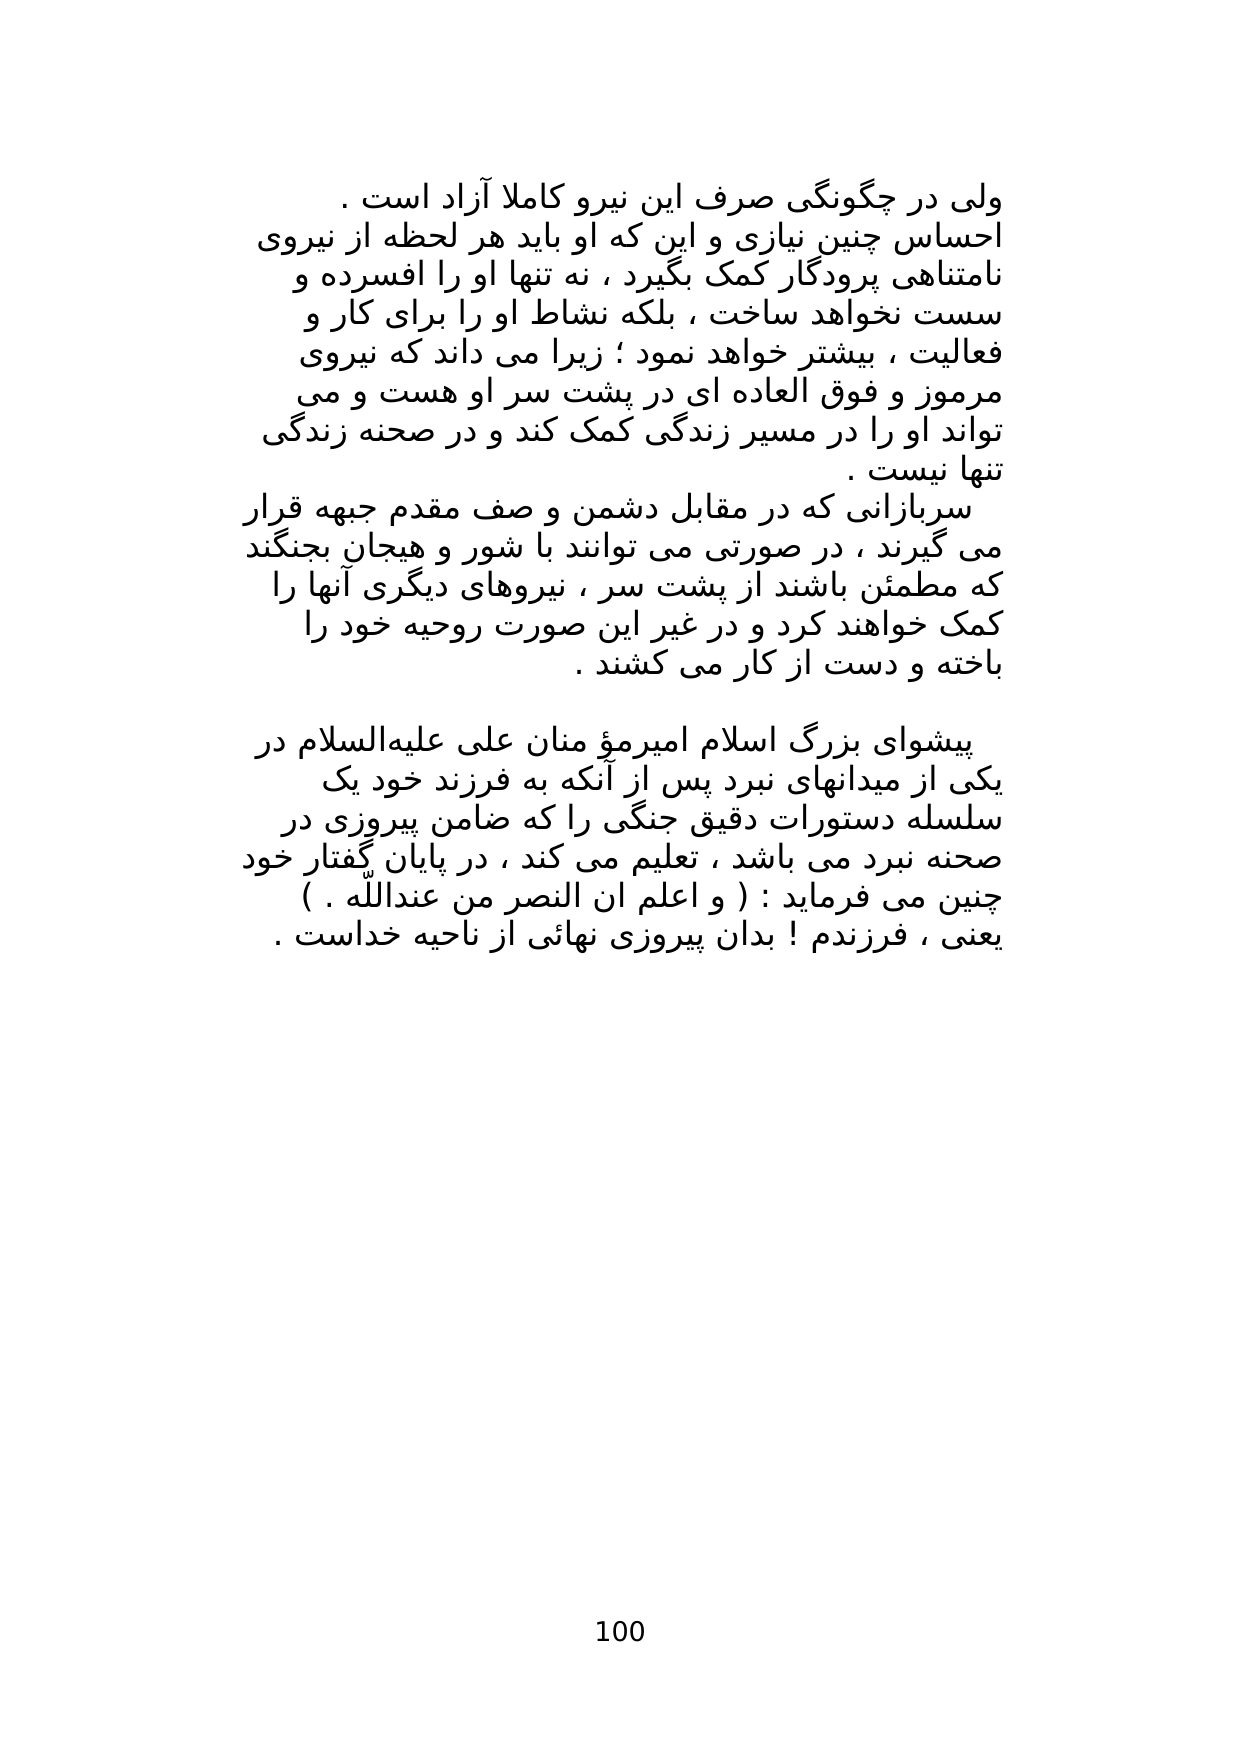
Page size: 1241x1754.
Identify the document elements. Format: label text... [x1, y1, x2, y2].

text پیشوای بزرگ اسلام امیرمؤ منان علی عليه‌السلام در یکی از میدانهای نبرد پس از آنکه به فرزند خود یک سلسله دستورات دقیق جنگی را که ضامن پیروزی در صحنه نبرد می باشد ، تعلیم می کند ، در پایان گفتار خود چنین می فرماید : ( و اعلم ان النصر من عنداللّه . ) یعنی ، فرزندم ! بدان پیروزی نهائی از ناحیه خداست . [236, 721, 1004, 954]
text سربازانی که در مقابل دشمن و صف مقدم جبهه قرار می گیرند ، در صورتی می توانند با شور و هیجان بجنگند که مطمئن باشند از پشت سر ، نیروهای دیگری آنها را کمک خواهند کرد و در غیر این صورت روحیه خود را باخته و دست از کار می کشند . [236, 488, 1004, 682]
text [236, 177, 1004, 488]
